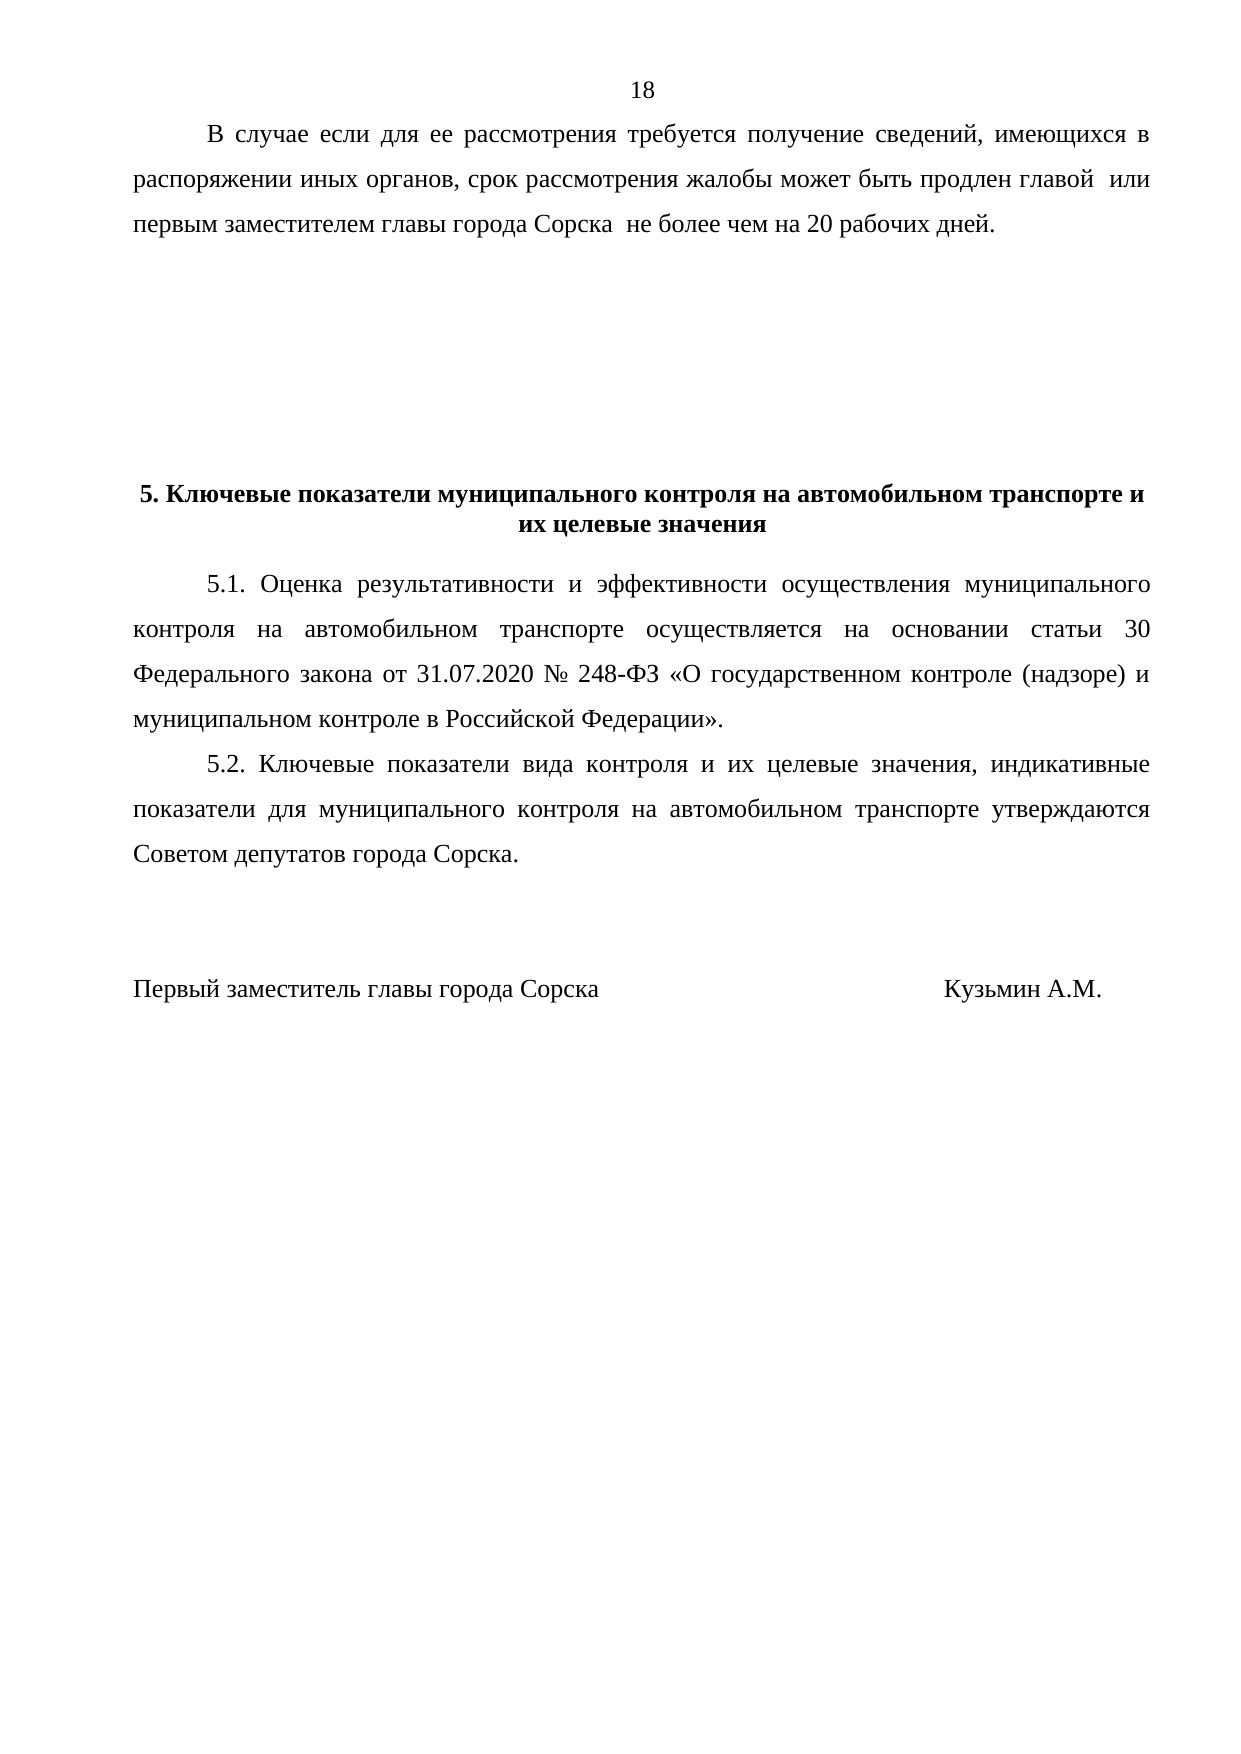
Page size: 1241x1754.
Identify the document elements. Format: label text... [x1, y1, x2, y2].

text 5. Ключевые показатели муниципального контроля на автомобильном транспорте и их целевые значения [133, 478, 1152, 538]
text Первый заместитель главы города Сорска Кузьмин А.М. [133, 973, 1152, 1003]
text 5.1. Оценка результативности и эффективности осуществления муниципального контроля на автомобильном транспорте осуществляется на основании статьи 30 Федерального закона от 31.07.2020 № 248-ФЗ «О государственном контроле (надзоре) и муниципальном контроле в Российской Федерации». [133, 568, 1152, 733]
text 5.2. Ключевые показатели вида контроля и их целевые значения, индикативные показатели для муниципального контроля на автомобильном транспорте утверждаются Советом депутатов города Сорска. [133, 748, 1152, 868]
text В случае если для ее рассмотрения требуется получение сведений, имеющихся в распоряжении иных органов, срок рассмотрения жалобы может быть продлен главой или первым заместителем главы города Сорска не более чем на 20 рабочих дней. [133, 118, 1152, 238]
